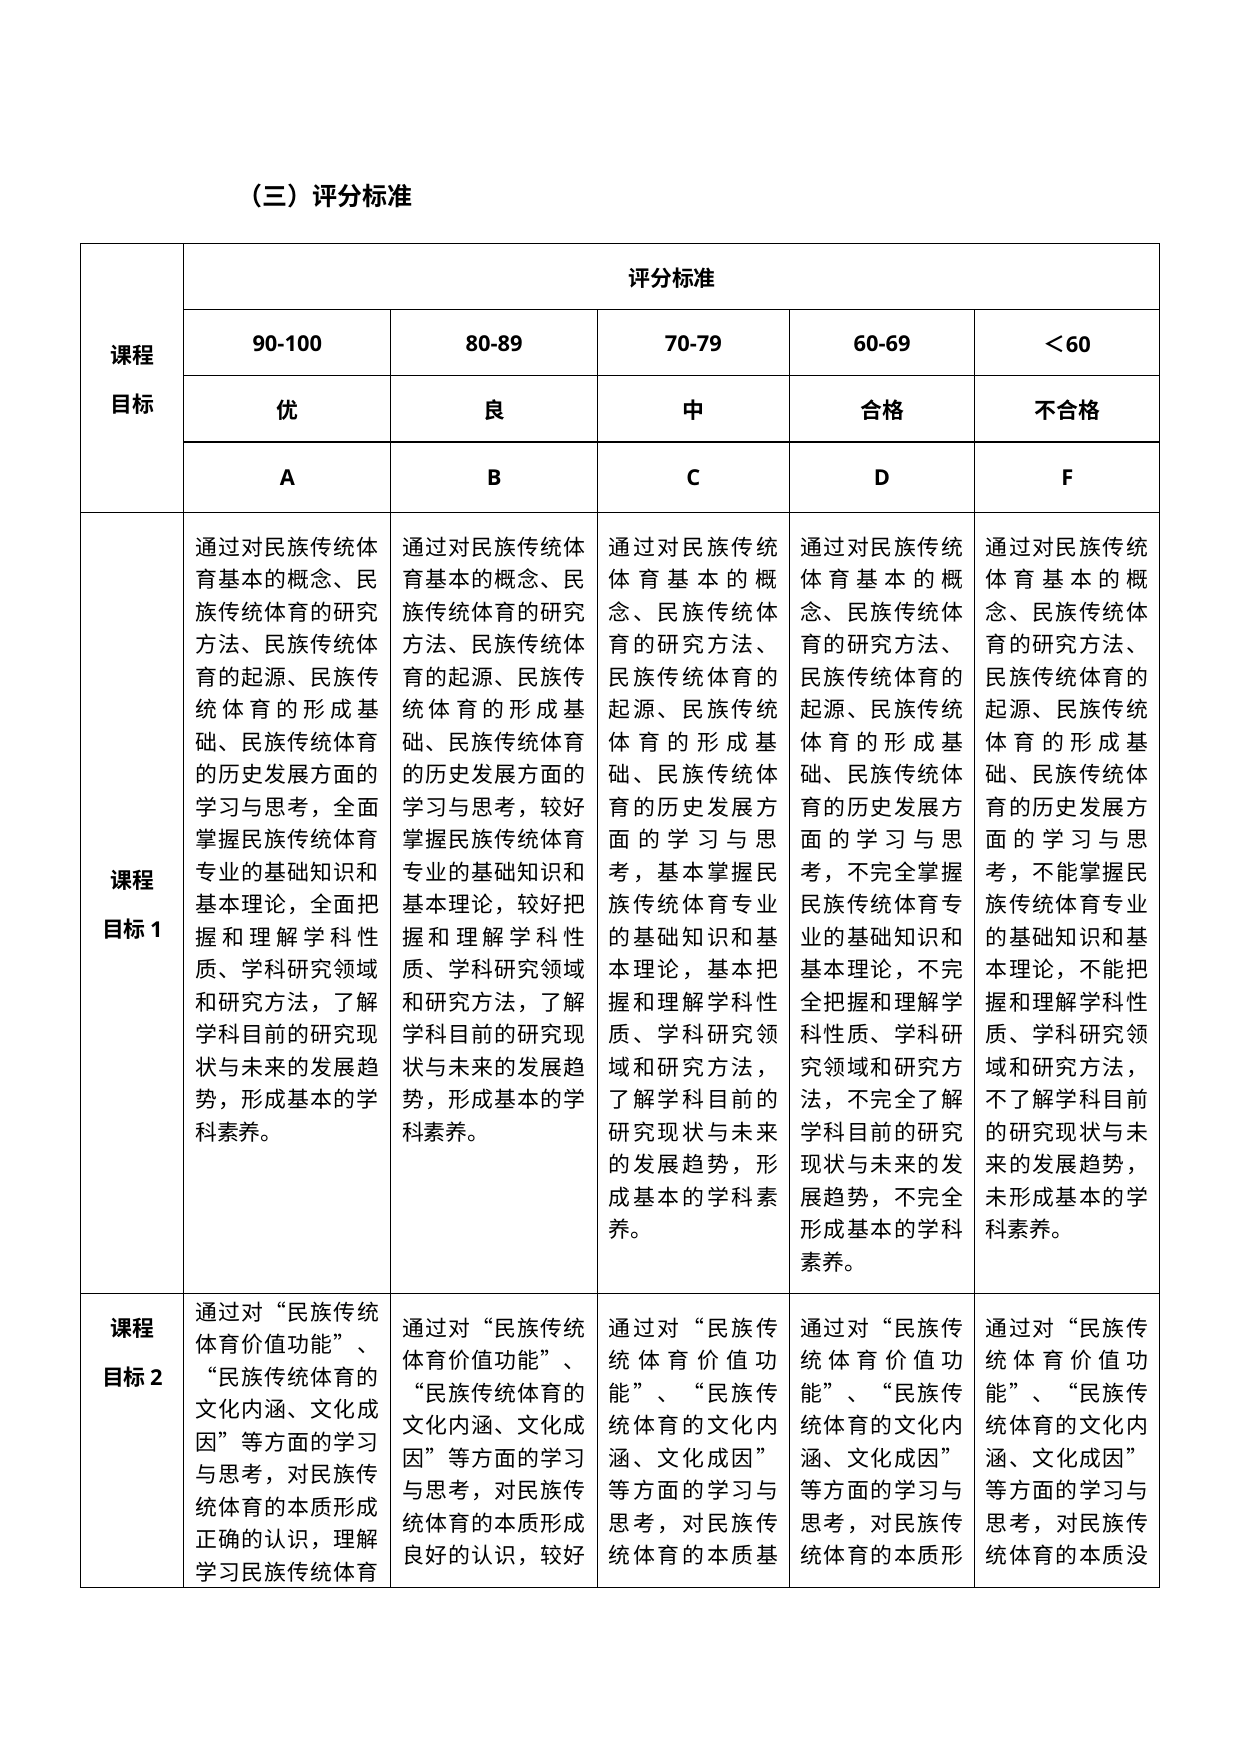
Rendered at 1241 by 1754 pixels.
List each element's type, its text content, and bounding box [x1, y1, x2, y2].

text （三）评分标准 [187, 162, 1053, 227]
table_cell 90-100 [184, 310, 390, 375]
table_cell F [975, 443, 1159, 512]
table_cell ＜60 [975, 310, 1159, 375]
table_cell 80-89 [391, 310, 597, 375]
table_cell 课程 目标2 [81, 1294, 183, 1587]
table_cell C [598, 443, 789, 512]
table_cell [790, 1294, 974, 1587]
table_cell 课程 目标1 [81, 513, 183, 1293]
table_cell 中 [598, 376, 789, 441]
table_header 评分标准 [184, 244, 1159, 309]
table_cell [184, 1294, 390, 1587]
table_cell D [790, 443, 974, 512]
table_cell 不合格 [975, 376, 1159, 441]
table_cell 良 [391, 376, 597, 441]
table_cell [391, 1294, 597, 1587]
table_cell 通过对民族传统体育基本的概念、民族传统体育的研究方法、民族传统体育的起源、民族传统体育的形成基础、民族传统体育的历史发展方面的学习与思考，不完全掌握民族传统体育专业的基础知识和基本理论，不完全把握和理解学科性质、学科研究领域和研究方法，不完全了解学科目前的研究现状与未来的发展趋势，不完全形成基本的学科素养。 [790, 513, 974, 1293]
table_cell A [184, 443, 390, 512]
table_cell 通过对民族传统体育基本的概念、民族传统体育的研究方法、民族传统体育的起源、民族传统体育的形成基础、民族传统体育的历史发展方面的学习与思考，不能掌握民族传统体育专业的基础知识和基本理论，不能把握和理解学科性质、学科研究领域和研究方法，不了解学科目前的研究现状与未来的发展趋势，未形成基本的学科素养。 [975, 513, 1159, 1293]
table_header 课程 目标 [81, 244, 183, 512]
table_cell B [391, 443, 597, 512]
table_cell 通过对民族传统体育基本的概念、民族传统体育的研究方法、民族传统体育的起源、民族传统体育的形成基础、民族传统体育的历史发展方面的学习与思考，基本掌握民族传统体育专业的基础知识和基本理论，基本把握和理解学科性质、学科研究领域和研究方法，了解学科目前的研究现状与未来的发展趋势，形成基本的学科素养。 [598, 513, 789, 1293]
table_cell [598, 1294, 789, 1587]
table_cell 合格 [790, 376, 974, 441]
table_cell 通过对民族传统体育基本的概念、民族传统体育的研究方法、民族传统体育的起源、民族传统体育的形成基础、民族传统体育的历史发展方面的学习与思考，全面掌握民族传统体育专业的基础知识和基本理论，全面把握和理解学科性质、学科研究领域和研究方法，了解学科目前的研究现状与未来的发展趋势，形成基本的学科素养。 [184, 513, 390, 1293]
table_cell 通过对民族传统体育基本的概念、民族传统体育的研究方法、民族传统体育的起源、民族传统体育的形成基础、民族传统体育的历史发展方面的学习与思考，较好掌握民族传统体育专业的基础知识和基本理论，较好把握和理解学科性质、学科研究领域和研究方法，了解学科目前的研究现状与未来的发展趋势，形成基本的学科素养。 [391, 513, 597, 1293]
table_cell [975, 1294, 1159, 1587]
table_cell 60-69 [790, 310, 974, 375]
table_cell 优 [184, 376, 390, 441]
table_cell 70-79 [598, 310, 789, 375]
